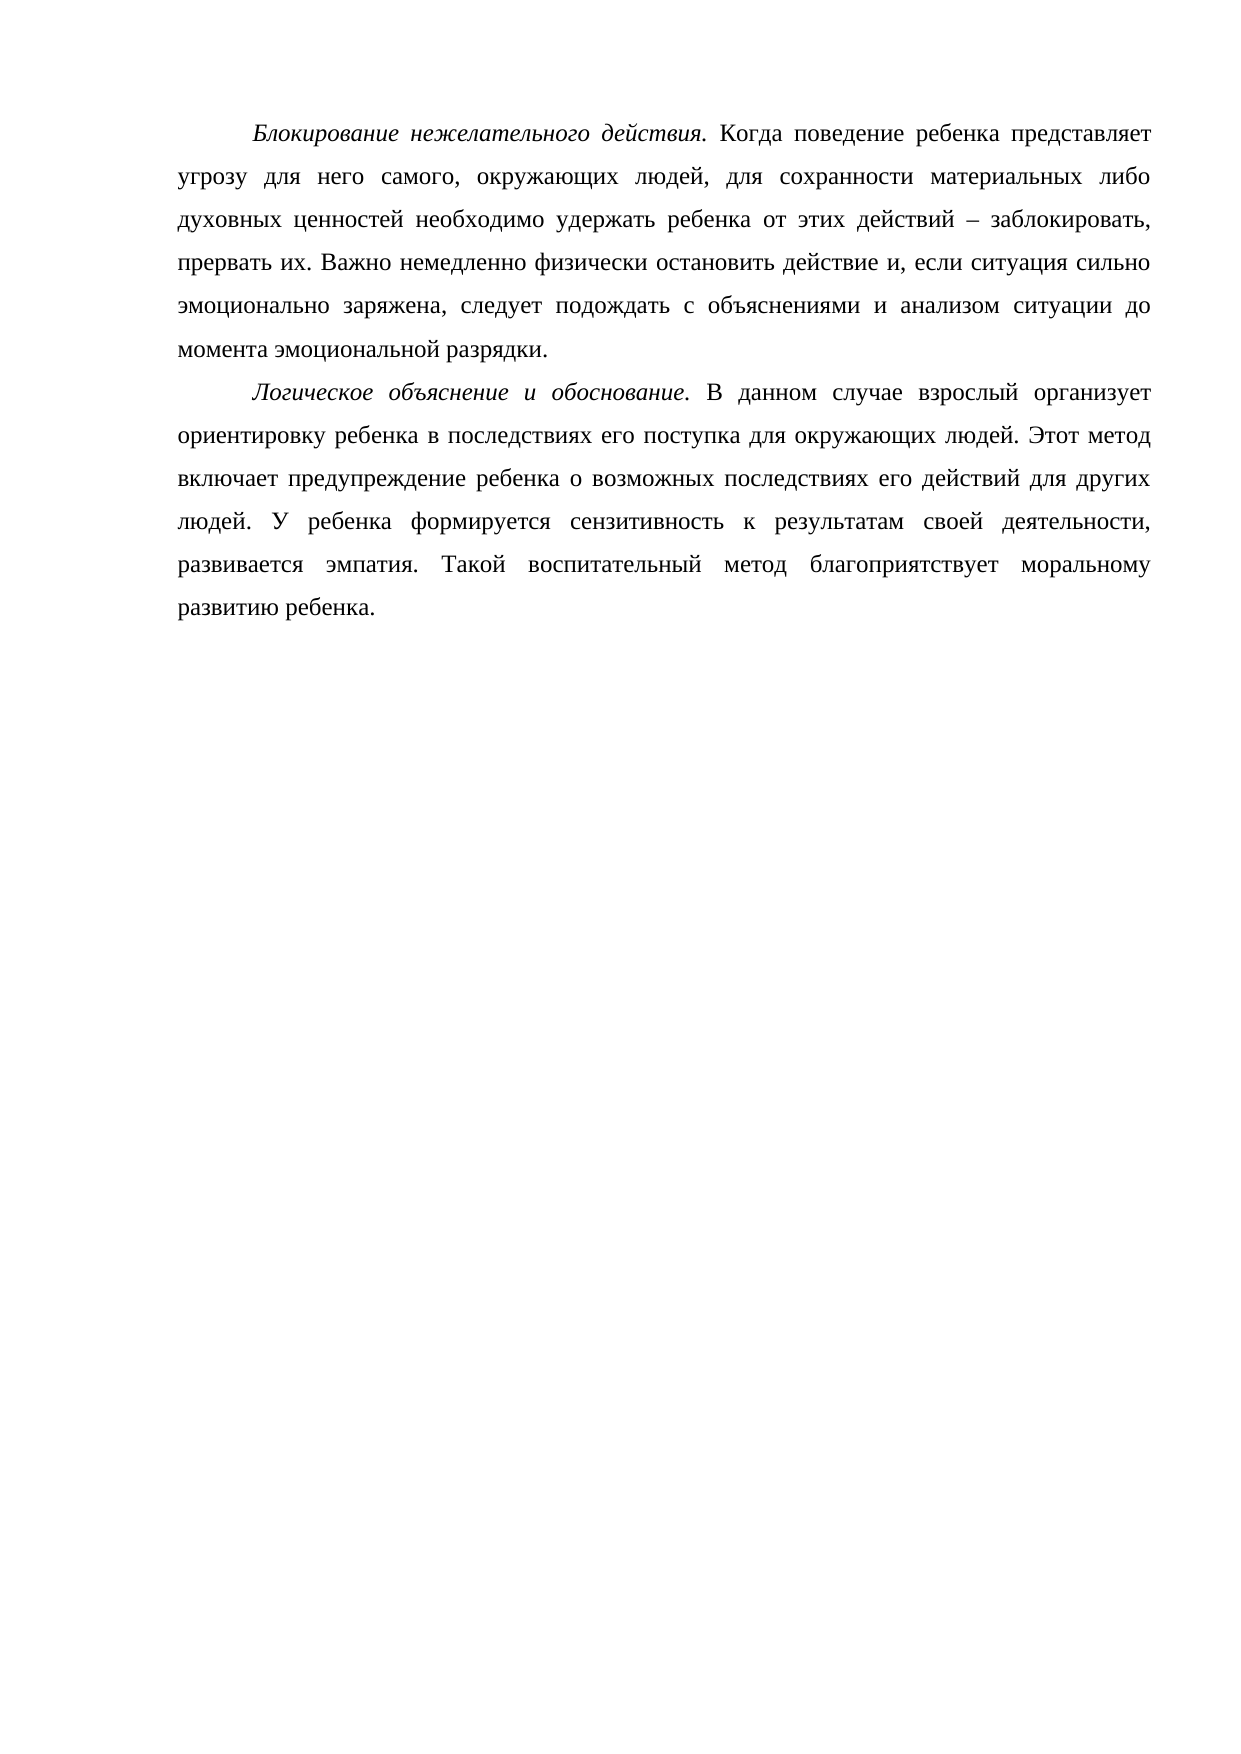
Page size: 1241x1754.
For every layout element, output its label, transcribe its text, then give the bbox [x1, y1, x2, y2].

text Логическое объяснение и обоснование. В данном случае взрослый организует ориентировку ребенка в последствиях его поступка для окружающих людей. Этот метод включает предупреждение ребенка о возможных последствиях его действий для других людей. У ребенка формируется сензитивность к результатам своей деятельности, развивается эмпатия. Такой воспитательный метод благоприятствует моральному развитию ребенка. [177, 377, 1152, 621]
text Блокирование нежелательного действия. Когда поведение ребенка представляет угрозу для него самого, окружающих людей, для сохранности материальных либо духовных ценностей необходимо удержать ребенка от этих действий – заблокировать, прервать их. Важно немедленно физически остановить действие и, если ситуация сильно эмоционально заряжена, следует подождать с объяснениями и анализом ситуации до момента эмоциональной разрядки. [177, 118, 1152, 362]
